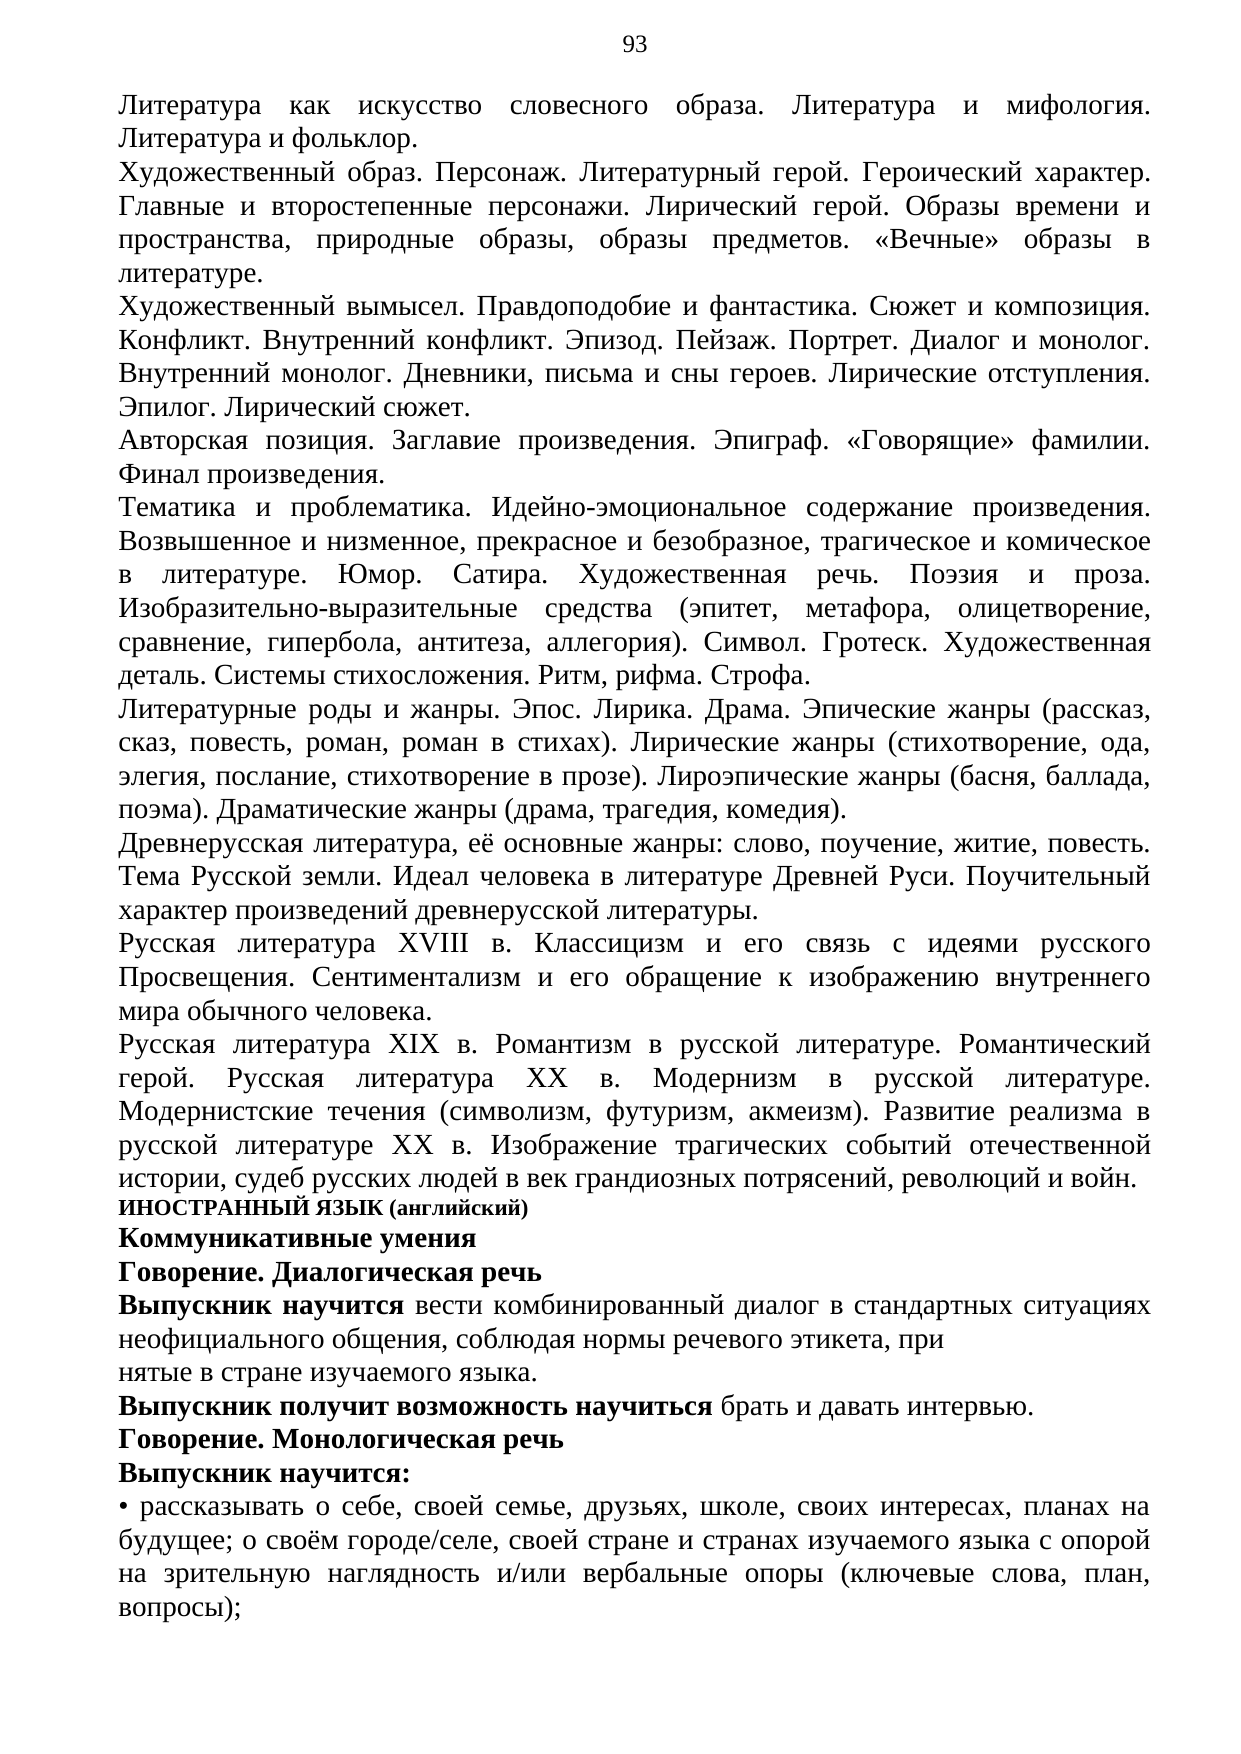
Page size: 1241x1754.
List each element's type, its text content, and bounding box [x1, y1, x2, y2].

text Художественный образ. Персонаж. Литературный герой. Героический характер. Главные и второстепенные персонажи. Лирический герой. Образы времени и пространства, природные образы, образы предметов. «Вечные» образы в литературе. [118, 154, 1152, 288]
text Выпускник получит возможность научиться брать и давать интервью. [118, 1388, 1152, 1421]
text нятые в стране изучаемого языка. [118, 1354, 1152, 1388]
text Русская литература XVIII в. Классицизм и его связь с идеями русского Просвещения. Сентиментализм и его обращение к изображению внутреннего мира обычного человека. [118, 926, 1152, 1026]
text Русская литература XIX в. Романтизм в русской литературе. Романтический герой. Русская литература XX в. Модернизм в русской литературе. Модернистские течения (символизм, футуризм, акмеизм). Развитие реализма в русской литературе XX в. Изображение трагических событий отечественной истории, судеб русских людей в век грандиозных потрясений, революций и войн. [118, 1026, 1152, 1194]
text ИНОСТРАННЫЙ ЯЗЫК (английский) [118, 1194, 1152, 1220]
text Говорение. Диалогическая речь [118, 1254, 1152, 1287]
text Литературные роды и жанры. Эпос. Лирика. Драма. Эпические жанры (рассказ, сказ, повесть, роман, роман в стихах). Лирические жанры (стихотворение, ода, элегия, послание, стихотворение в прозе). Лироэпические жанры (басня, баллада, поэма). Драматические жанры (драма, трагедия, комедия). [118, 691, 1152, 825]
text • рассказывать о себе, своей семье, друзьях, школе, своих интересах, планах на будущее; о своём городе/селе, своей стране и странах изучаемого языка с опорой на зрительную наглядность и/или вербальные опоры (ключевые слова, план, вопросы); [118, 1488, 1152, 1623]
text Авторская позиция. Заглавие произведения. Эпиграф. «Говорящие» фамилии. Финал произведения. [118, 422, 1152, 489]
text Тематика и проблематика. Идейно-эмоциональное содержание произведения. Возвышенное и низменное, прекрасное и безобразное, трагическое и комическое в литературе. Юмор. Сатира. Художественная речь. Поэзия и проза. Изобразительно-выразительные средства (эпитет, метафора, олицетворение, сравнение, гипербола, антитеза, аллегория). Символ. Гротеск. Художественная деталь. Системы стихосложения. Ритм, рифма. Строфа. [118, 489, 1152, 691]
text Говорение. Монологическая речь [118, 1421, 1152, 1455]
text Выпускник научится вести комбинированный диалог в стандартных ситуациях неофициального общения, соблюдая нормы речевого этикета, при [118, 1287, 1152, 1354]
text Древнерусская литература, её основные жанры: слово, поучение, житие, повесть. Тема Русской земли. Идеал человека в литературе Древней Руси. Поучительный характер произведений древнерусской литературы. [118, 825, 1152, 926]
text Художественный вымысел. Правдоподобие и фантастика. Сюжет и композиция. Конфликт. Внутренний конфликт. Эпизод. Пейзаж. Портрет. Диалог и монолог. Внутренний монолог. Дневники, письма и сны героев. Лирические отступления. Эпилог. Лирический сюжет. [118, 288, 1152, 422]
text Литература как искусство словесного образа. Литература и мифология. Литература и фольклор. [118, 87, 1152, 154]
text Коммуникативные умения [118, 1220, 1152, 1254]
text Выпускник научится: [118, 1455, 1152, 1488]
